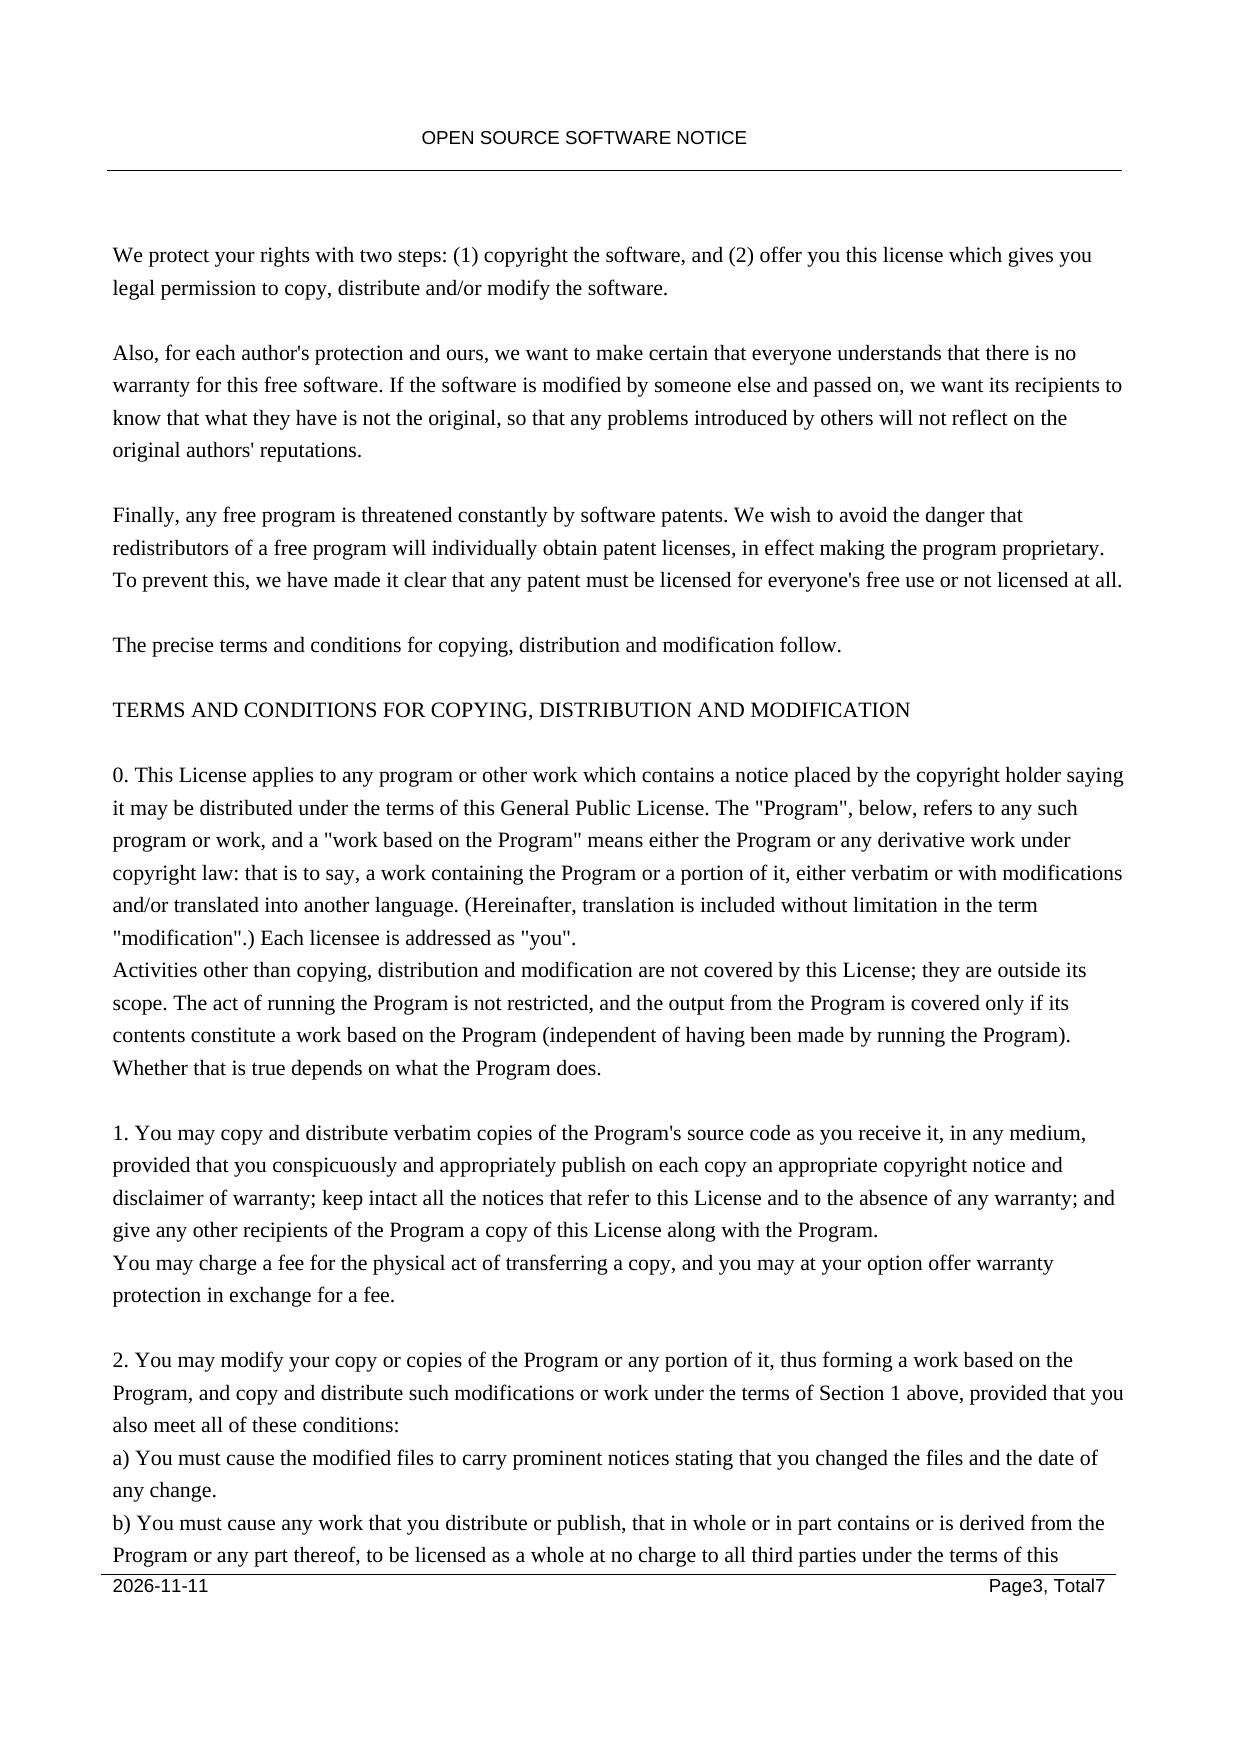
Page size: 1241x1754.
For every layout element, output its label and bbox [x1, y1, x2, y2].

text [112, 206, 1128, 1571]
